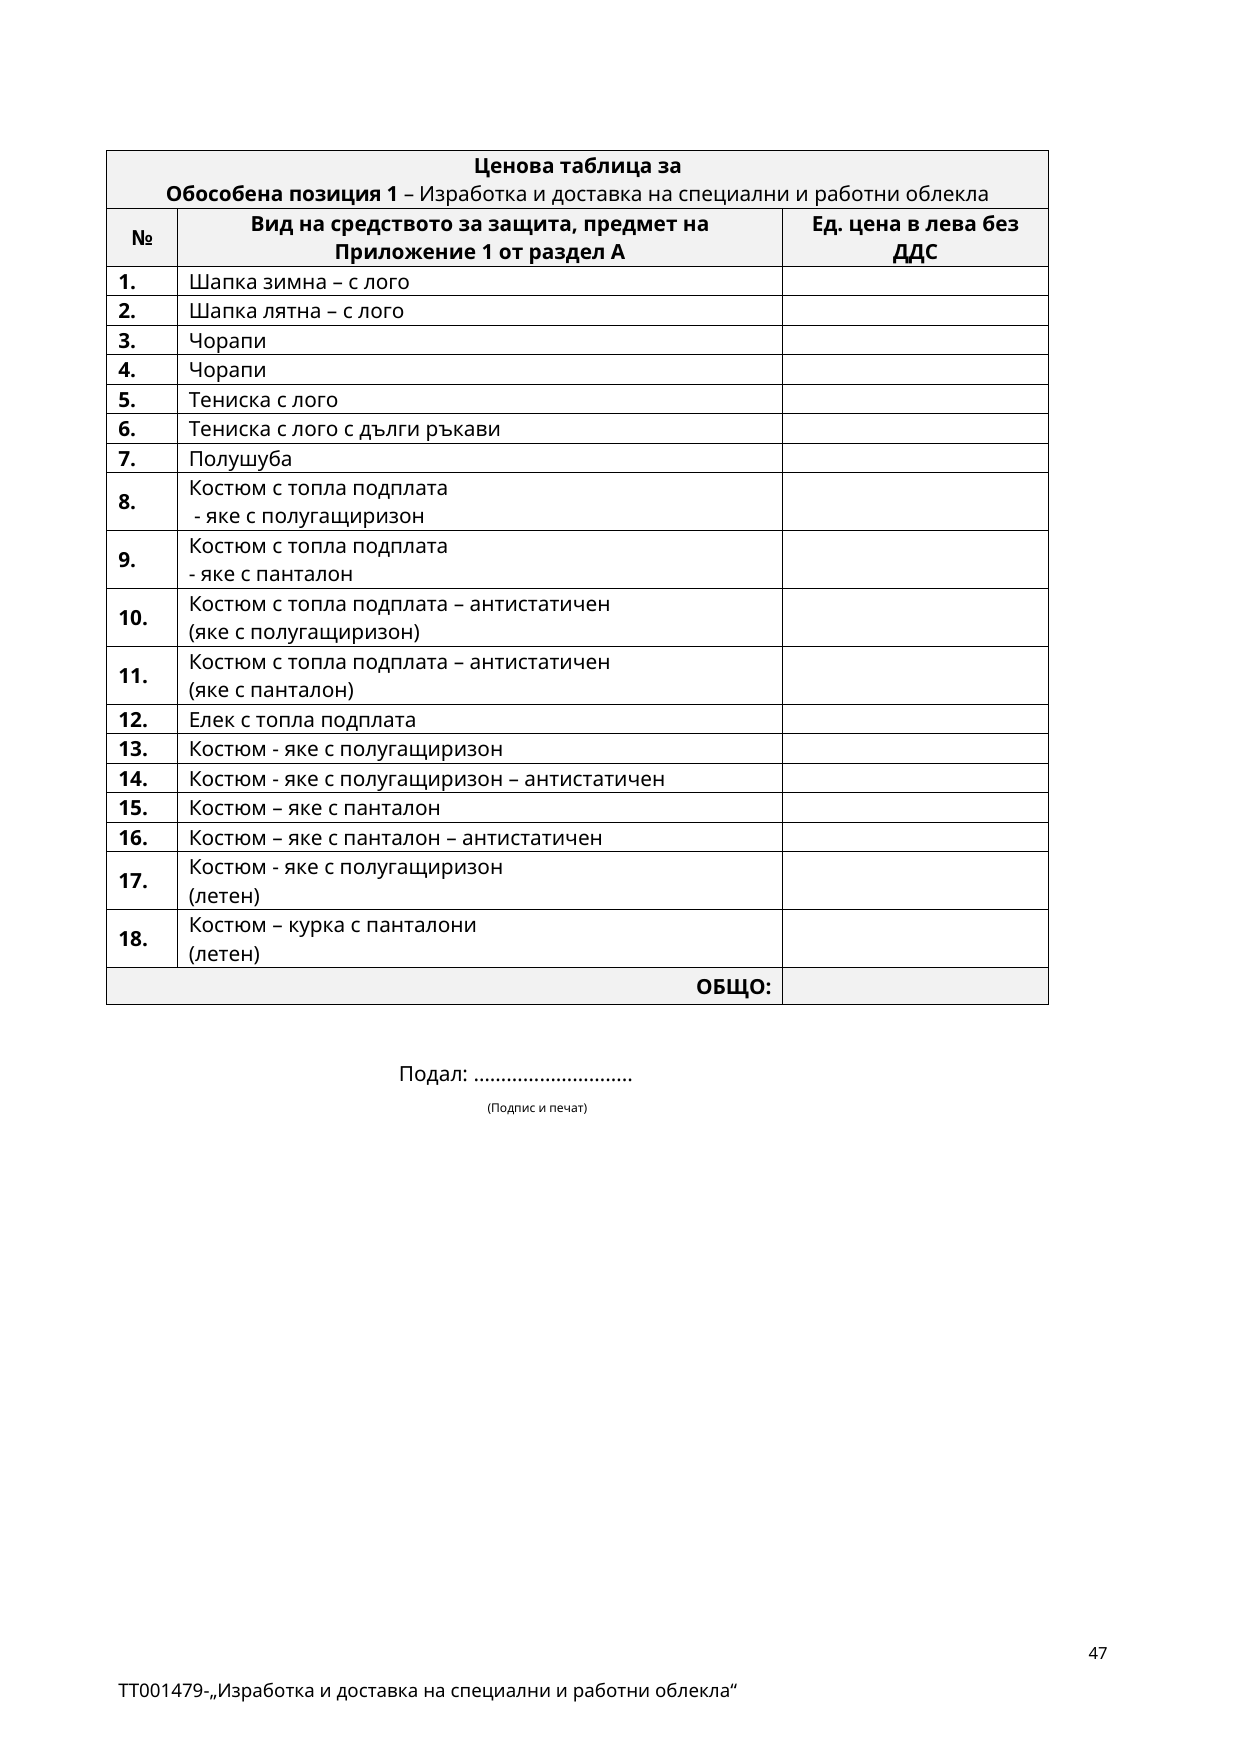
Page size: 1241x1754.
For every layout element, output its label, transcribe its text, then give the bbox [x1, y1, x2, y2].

table_cell [783, 823, 1048, 851]
table_header Ценова таблица за Обособена позиция 1 – Изработка и доставка на специални и работни облекла [107, 151, 1048, 208]
table_cell Чорапи [178, 355, 782, 384]
table_cell [783, 589, 1048, 646]
table_cell Костюм с топла подплата - яке с панталон [178, 531, 782, 588]
table_cell Тениска с лого [178, 385, 782, 413]
table_cell [107, 296, 177, 325]
text (Подпис и печат) [118, 1100, 1107, 1128]
table_cell [107, 764, 177, 792]
table_cell Костюм с топла подплата – антистатичен (яке с панталон) [178, 647, 782, 704]
table_cell [783, 296, 1048, 325]
table_cell [107, 326, 177, 354]
table_cell [107, 910, 177, 967]
table_cell [783, 267, 1048, 295]
table_cell № [107, 209, 177, 266]
table_cell [783, 444, 1048, 472]
table_cell Костюм – яке с панталон – антистатичен [178, 823, 782, 851]
table_cell [783, 414, 1048, 443]
table_cell Тениска с лого с дълги ръкави [178, 414, 782, 443]
table_cell [783, 326, 1048, 354]
table_cell Костюм с топла подплата – антистатичен (яке с полугащиризон) [178, 589, 782, 646]
table_cell [783, 968, 1048, 1004]
table_cell Костюм - яке с полугащиризон (летен) [178, 852, 782, 909]
table_cell [783, 647, 1048, 704]
table_cell Елек с топла подплата [178, 705, 782, 733]
table_cell Шапка лятна – с лого [178, 296, 782, 325]
text Подал: ……………………….. [118, 1059, 1107, 1087]
table_cell [783, 531, 1048, 588]
table_cell Костюм – курка с панталони (летен) [178, 910, 782, 967]
table_cell Ед. цена в лева без ДДС [783, 209, 1048, 266]
table_cell [783, 385, 1048, 413]
table_cell [107, 589, 177, 646]
table_cell [107, 531, 177, 588]
table_cell [107, 355, 177, 384]
table_cell [107, 823, 177, 851]
table_cell [783, 793, 1048, 822]
table_cell [783, 852, 1048, 909]
table_cell [107, 444, 177, 472]
table_cell [107, 852, 177, 909]
table_cell [107, 414, 177, 443]
table_cell Вид на средството за защита, предмет на Приложение 1 от раздел А [178, 209, 782, 266]
table_cell [783, 910, 1048, 967]
table_cell Костюм с топла подплата - яке с полугащиризон [178, 473, 782, 530]
table_cell Полушуба [178, 444, 782, 472]
table_cell Костюм - яке с полугащиризон – антистатичен [178, 764, 782, 792]
table_cell Чорапи [178, 326, 782, 354]
table_cell [107, 267, 177, 295]
table_cell ОБЩО: [107, 968, 782, 1004]
table_cell [107, 734, 177, 763]
table_cell [107, 647, 177, 704]
table_cell [783, 734, 1048, 763]
table_cell [783, 764, 1048, 792]
table_cell [783, 473, 1048, 530]
table_cell [107, 473, 177, 530]
table_cell [107, 385, 177, 413]
table_cell [783, 355, 1048, 384]
table_cell Шапка зимна – с лого [178, 267, 782, 295]
table_cell Костюм – яке с панталон [178, 793, 782, 822]
table_cell [107, 793, 177, 822]
table_cell [107, 705, 177, 733]
table_cell Костюм - яке с полугащиризон [178, 734, 782, 763]
table_cell [783, 705, 1048, 733]
